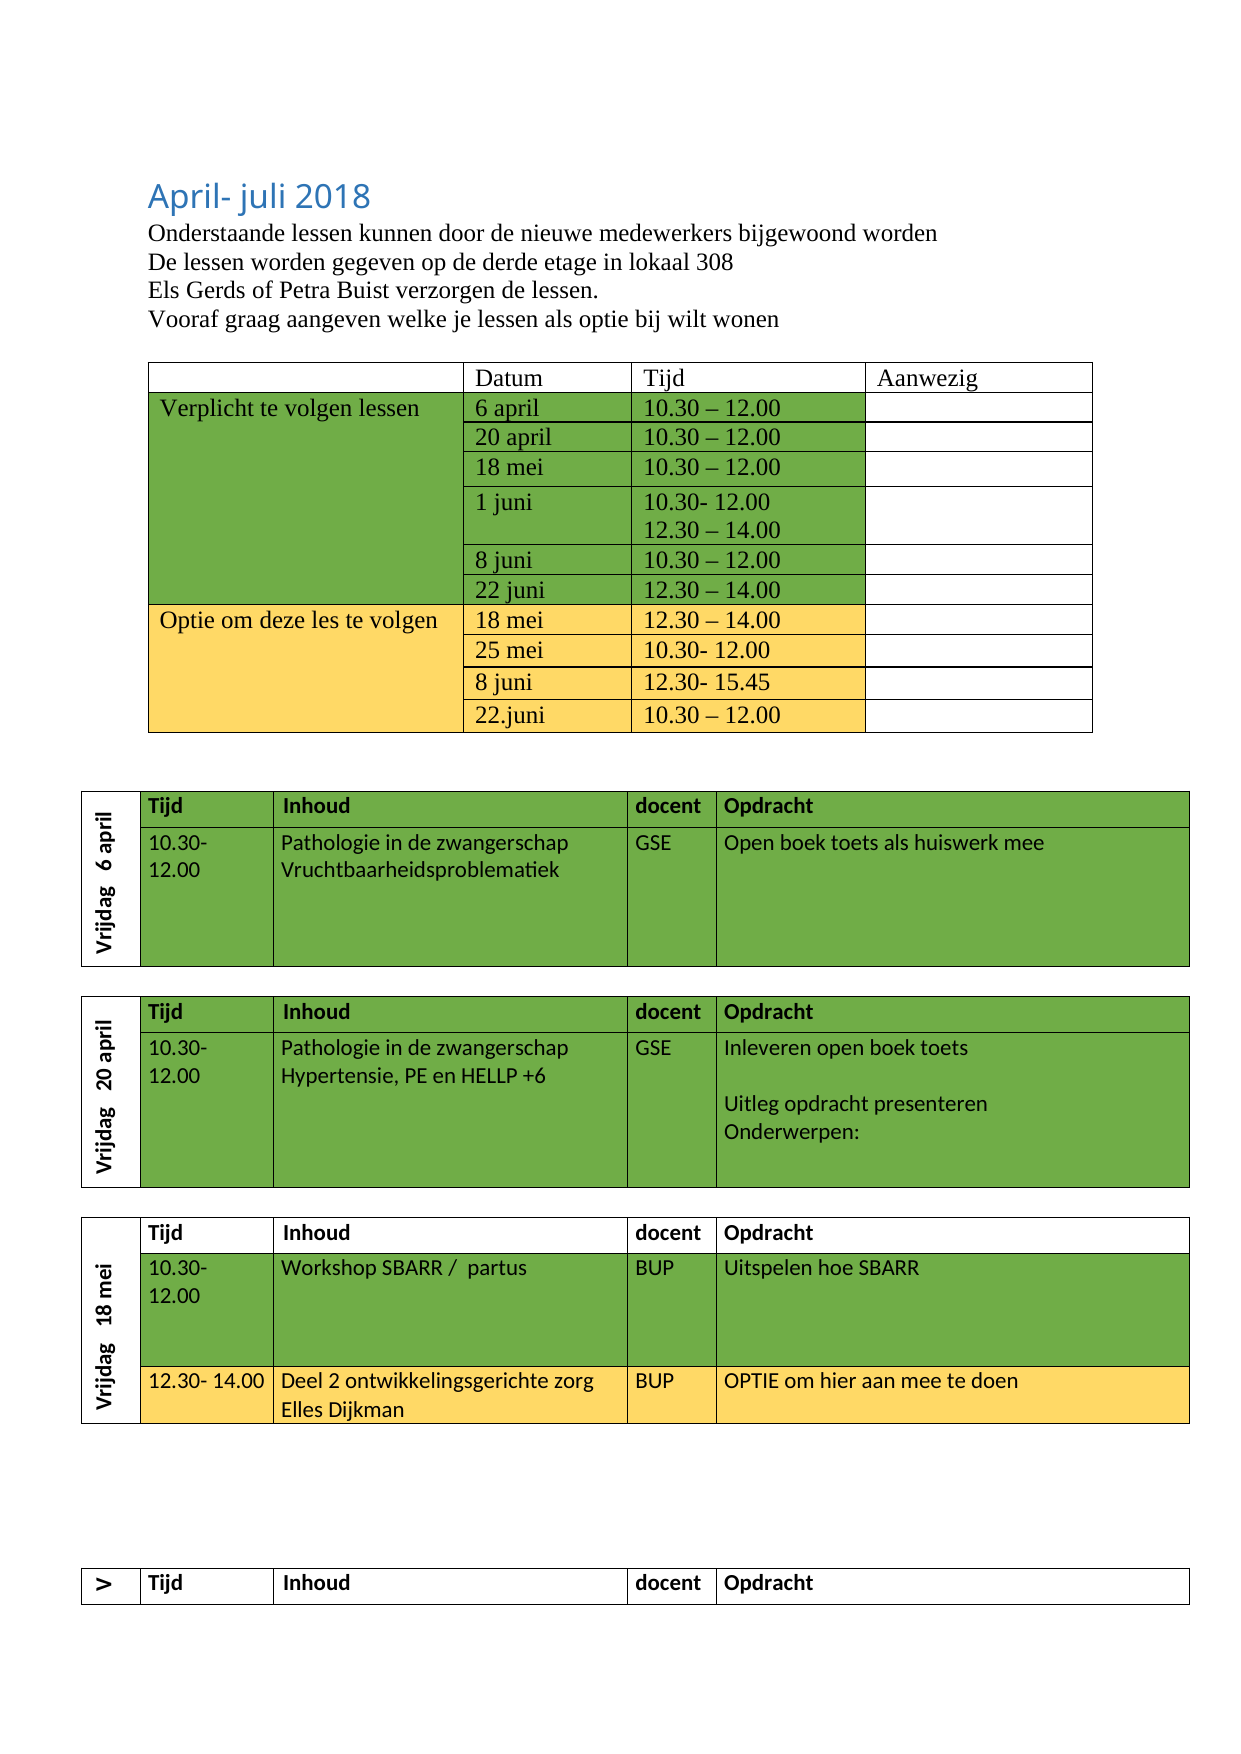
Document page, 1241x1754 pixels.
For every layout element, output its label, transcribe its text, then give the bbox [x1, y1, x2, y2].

table_cell GSE [628, 828, 716, 966]
table_cell [866, 452, 1092, 486]
table_cell [866, 668, 1092, 699]
table_cell [866, 635, 1092, 666]
table_header docent [628, 997, 716, 1032]
table_header Inhoud [274, 997, 627, 1032]
text Els Gerds of Petra Buist verzorgen de lessen. [148, 276, 1093, 304]
table_header Vrijdag 18 mei [82, 1218, 140, 1423]
table_header Aanwezig [866, 363, 1092, 392]
table_cell 10.30- 12.00 [141, 828, 273, 966]
table_cell Pathologie in de zwangerschap Vruchtbaarheidsproblematiek [274, 828, 627, 966]
table_cell [866, 700, 1092, 732]
table_cell 10.30 – 12.00 [632, 700, 865, 732]
table_header docent [628, 1218, 716, 1252]
text Onderstaande lessen kunnen door de nieuwe medewerkers bijgewoond worden [148, 218, 1093, 247]
table_cell [866, 575, 1092, 604]
table_cell [866, 545, 1092, 574]
table_header Opdracht [717, 792, 1189, 827]
table_cell Deel 2 ontwikkelingsgerichte zorg Elles Dijkman [274, 1367, 627, 1423]
table_header Inhoud [274, 1218, 627, 1252]
table_header docent [628, 792, 716, 827]
table_cell 8 juni [464, 668, 631, 699]
table_cell Workshop SBARR / partus [274, 1254, 627, 1366]
table_cell 25 mei [464, 635, 631, 666]
table_cell Uitspelen hoe SBARR [717, 1254, 1189, 1366]
table_cell Optie om deze les te volgen [149, 605, 463, 732]
table_cell [866, 487, 1092, 544]
table_cell 18 mei [464, 605, 631, 634]
text De lessen worden gegeven op de derde etage in lokaal 308 [148, 247, 1093, 276]
table_cell 12.30 – 14.00 [632, 605, 865, 634]
table_header Inhoud [274, 792, 627, 827]
subtitle April- juli 2018 [148, 173, 1093, 218]
table_header Tijd [141, 792, 273, 827]
table_cell 6 april [464, 393, 631, 421]
table_cell 10.30- 12.00 [141, 1254, 273, 1366]
table_cell Verplicht te volgen lessen [149, 393, 463, 604]
table_header Inhoud [274, 1569, 627, 1603]
table_cell BUP [628, 1254, 716, 1366]
table_header Datum [464, 363, 631, 392]
table_cell 10.30- 12.00 [141, 1033, 273, 1187]
table_cell 1 juni [464, 487, 631, 544]
table_header docent [628, 1569, 716, 1603]
table_header [149, 363, 463, 392]
table_cell 10.30 – 12.00 [632, 423, 865, 451]
table_cell BUP [628, 1367, 716, 1423]
table_cell [866, 393, 1092, 421]
table_cell 8 juni [464, 545, 631, 574]
table_cell [866, 605, 1092, 634]
table_cell 12.30- 15.45 [632, 668, 865, 699]
table_header Opdracht [717, 997, 1189, 1032]
table_cell GSE [628, 1033, 716, 1187]
table_header Vrijdag 6 april [82, 792, 140, 966]
table_header Tijd [141, 1569, 273, 1603]
table_header Opdracht [717, 1218, 1189, 1252]
table_cell 22.juni [464, 700, 631, 732]
table_cell 12.30 – 14.00 [632, 575, 865, 604]
table_cell 10.30- 12.00 [632, 635, 865, 666]
table_header Vrijdag 25 mei [82, 1569, 140, 1603]
table_cell 10.30 – 12.00 [632, 452, 865, 486]
table_cell 12.30- 14.00 [141, 1367, 273, 1423]
table_header Opdracht [717, 1569, 1189, 1603]
table_cell 10.30- 12.00 12.30 – 14.00 [632, 487, 865, 544]
table_cell [866, 423, 1092, 451]
table_cell Inleveren open boek toets Uitleg opdracht presenteren Onderwerpen: [717, 1033, 1189, 1187]
table_header Tijd [141, 997, 273, 1032]
table_cell 20 april [464, 423, 631, 451]
text Vooraf graag aangeven welke je lessen als optie bij wilt wonen [148, 304, 1093, 333]
table_header Tijd [632, 363, 865, 392]
table_cell Open boek toets als huiswerk mee [717, 828, 1189, 966]
table_header Tijd [141, 1218, 273, 1252]
table_cell 10.30 – 12.00 [632, 393, 865, 421]
table_cell 22 juni [464, 575, 631, 604]
table_cell OPTIE om hier aan mee te doen [717, 1367, 1189, 1423]
table_cell 10.30 – 12.00 [632, 545, 865, 574]
table_header Vrijdag 20 april [82, 997, 140, 1187]
table_cell Pathologie in de zwangerschap Hypertensie, PE en HELLP +6 [274, 1033, 627, 1187]
table_cell 18 mei [464, 452, 631, 486]
